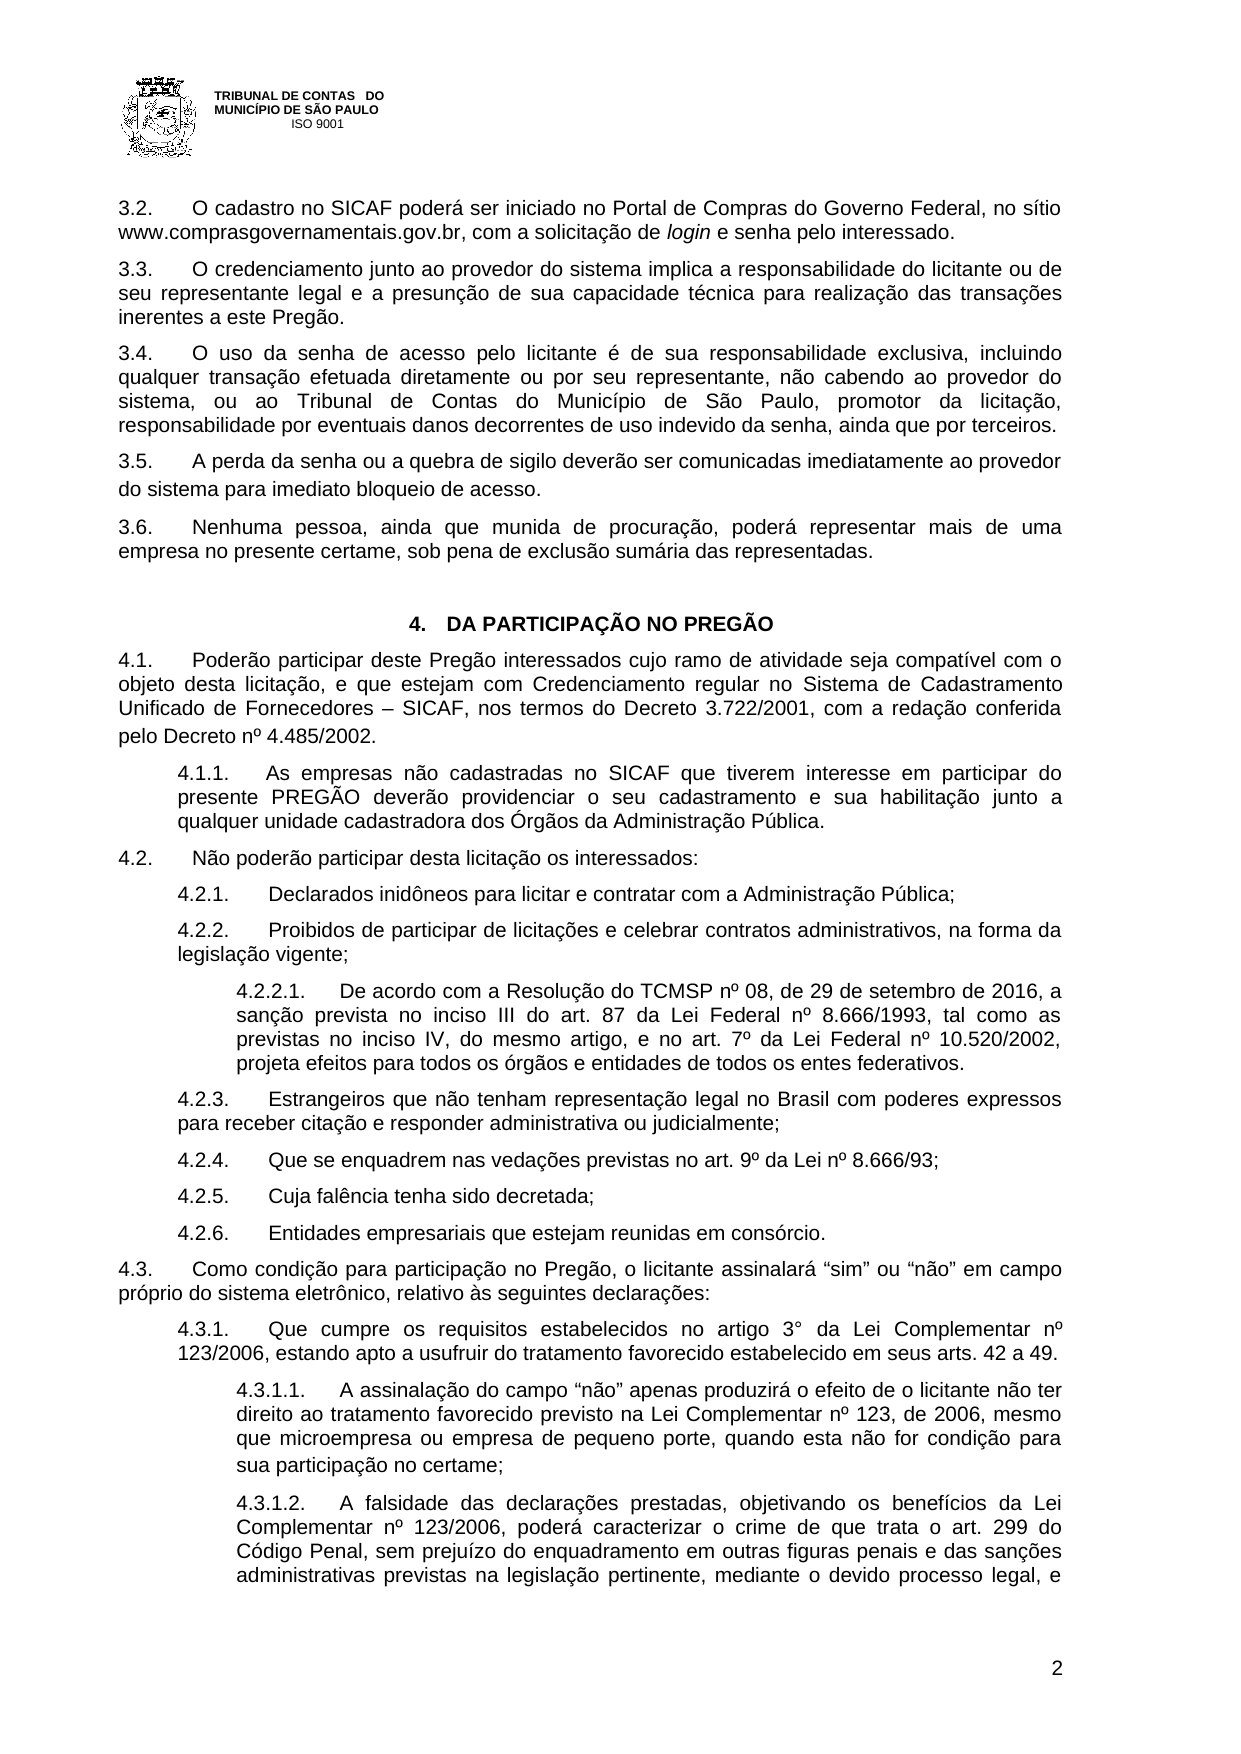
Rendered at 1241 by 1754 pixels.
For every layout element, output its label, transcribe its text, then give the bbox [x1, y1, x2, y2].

list O cadastro no SICAF poderá ser iniciado no Portal de Compras do Governo Federal, no sítio www.comprasgovernamentais.gov.br, com a solicitação de login e senha pelo interessado. [118, 196, 1063, 244]
list Entidades empresariais que estejam reunidas em consórcio. [177, 1220, 1063, 1244]
list Que se enquadrem nas vedações previstas no art. 9º da Lei nº 8.666/93; [177, 1147, 1063, 1171]
list O uso da senha de acesso pelo licitante é de sua responsabilidade exclusiva, incluindo qualquer transação efetuada diretamente ou por seu representante, não cabendo ao provedor do sistema, ou ao Tribunal de Contas do Município de São Paulo, promotor da licitação, responsabilidade por eventuais danos decorrentes de uso indevido da senha, ainda que por terceiros. [118, 341, 1063, 437]
list Cuja falência tenha sido decretada; [177, 1184, 1063, 1208]
list O credenciamento junto ao provedor do sistema implica a responsabilidade do licitante ou de seu representante legal e a presunção de sua capacidade técnica para realização das transações inerentes a este Pregão. [118, 257, 1063, 328]
list DA PARTICIPAÇÃO NO PREGÃO [118, 611, 1064, 635]
list A assinalação do campo “não” apenas produzirá o efeito de o licitante não ter direito ao tratamento favorecido previsto na Lei Complementar nº 123, de 2006, mesmo que microempresa ou empresa de pequeno porte, quando esta não for condição para sua participação no certame; [236, 1378, 1063, 1478]
list Estrangeiros que não tenham representação legal no Brasil com poderes expressos para receber citação e responder administrativa ou judicialmente; [177, 1087, 1063, 1135]
list Que cumpre os requisitos estabelecidos no artigo 3° da Lei Complementar nº 123/2006, estando apto a usufruir do tratamento favorecido estabelecido em seus arts. 42 a 49. [177, 1317, 1063, 1365]
list A perda da senha ou a quebra de sigilo deverão ser comunicadas imediatamente ao provedor do sistema para imediato bloqueio de acesso. [118, 449, 1063, 502]
list Proibidos de participar de licitações e celebrar contratos administrativos, na forma da legislação vigente; [177, 918, 1063, 966]
list Declarados inidôneos para licitar e contratar com a Administração Pública; [177, 882, 1063, 906]
list Não poderão participar desta licitação os interessados: [118, 845, 1063, 869]
list De acordo com a Resolução do TCMSP nº 08, de 29 de setembro de 2016, a sanção prevista no inciso III do art. 87 da Lei Federal nº 8.666/1993, tal como as previstas no inciso IV, do mesmo artigo, e no art. 7º da Lei Federal nº 10.520/2002, projeta efeitos para todos os órgãos e entidades de todos os entes federativos. [236, 979, 1063, 1074]
list Como condição para participação no Pregão, o licitante assinalará “sim” ou “não” em campo próprio do sistema eletrônico, relativo às seguintes declarações: [118, 1257, 1063, 1305]
list Poderão participar deste Pregão interessados cujo ramo de atividade seja compatível com o objeto desta licitação, e que estejam com Credenciamento regular no Sistema de Cadastramento Unificado de Fornecedores – SICAF, nos termos do Decreto 3.722/2001, com a redação conferida pelo Decreto nº 4.485/2002. [118, 648, 1063, 748]
list As empresas não cadastradas no SICAF que tiverem interesse em participar do presente PREGÃO deverão providenciar o seu cadastramento e sua habilitação junto a qualquer unidade cadastradora dos Órgãos da Administração Pública. [177, 761, 1063, 833]
list Nenhuma pessoa, ainda que munida de procuração, poderá representar mais de uma empresa no presente certame, sob pena de exclusão sumária das representadas. [118, 514, 1063, 562]
